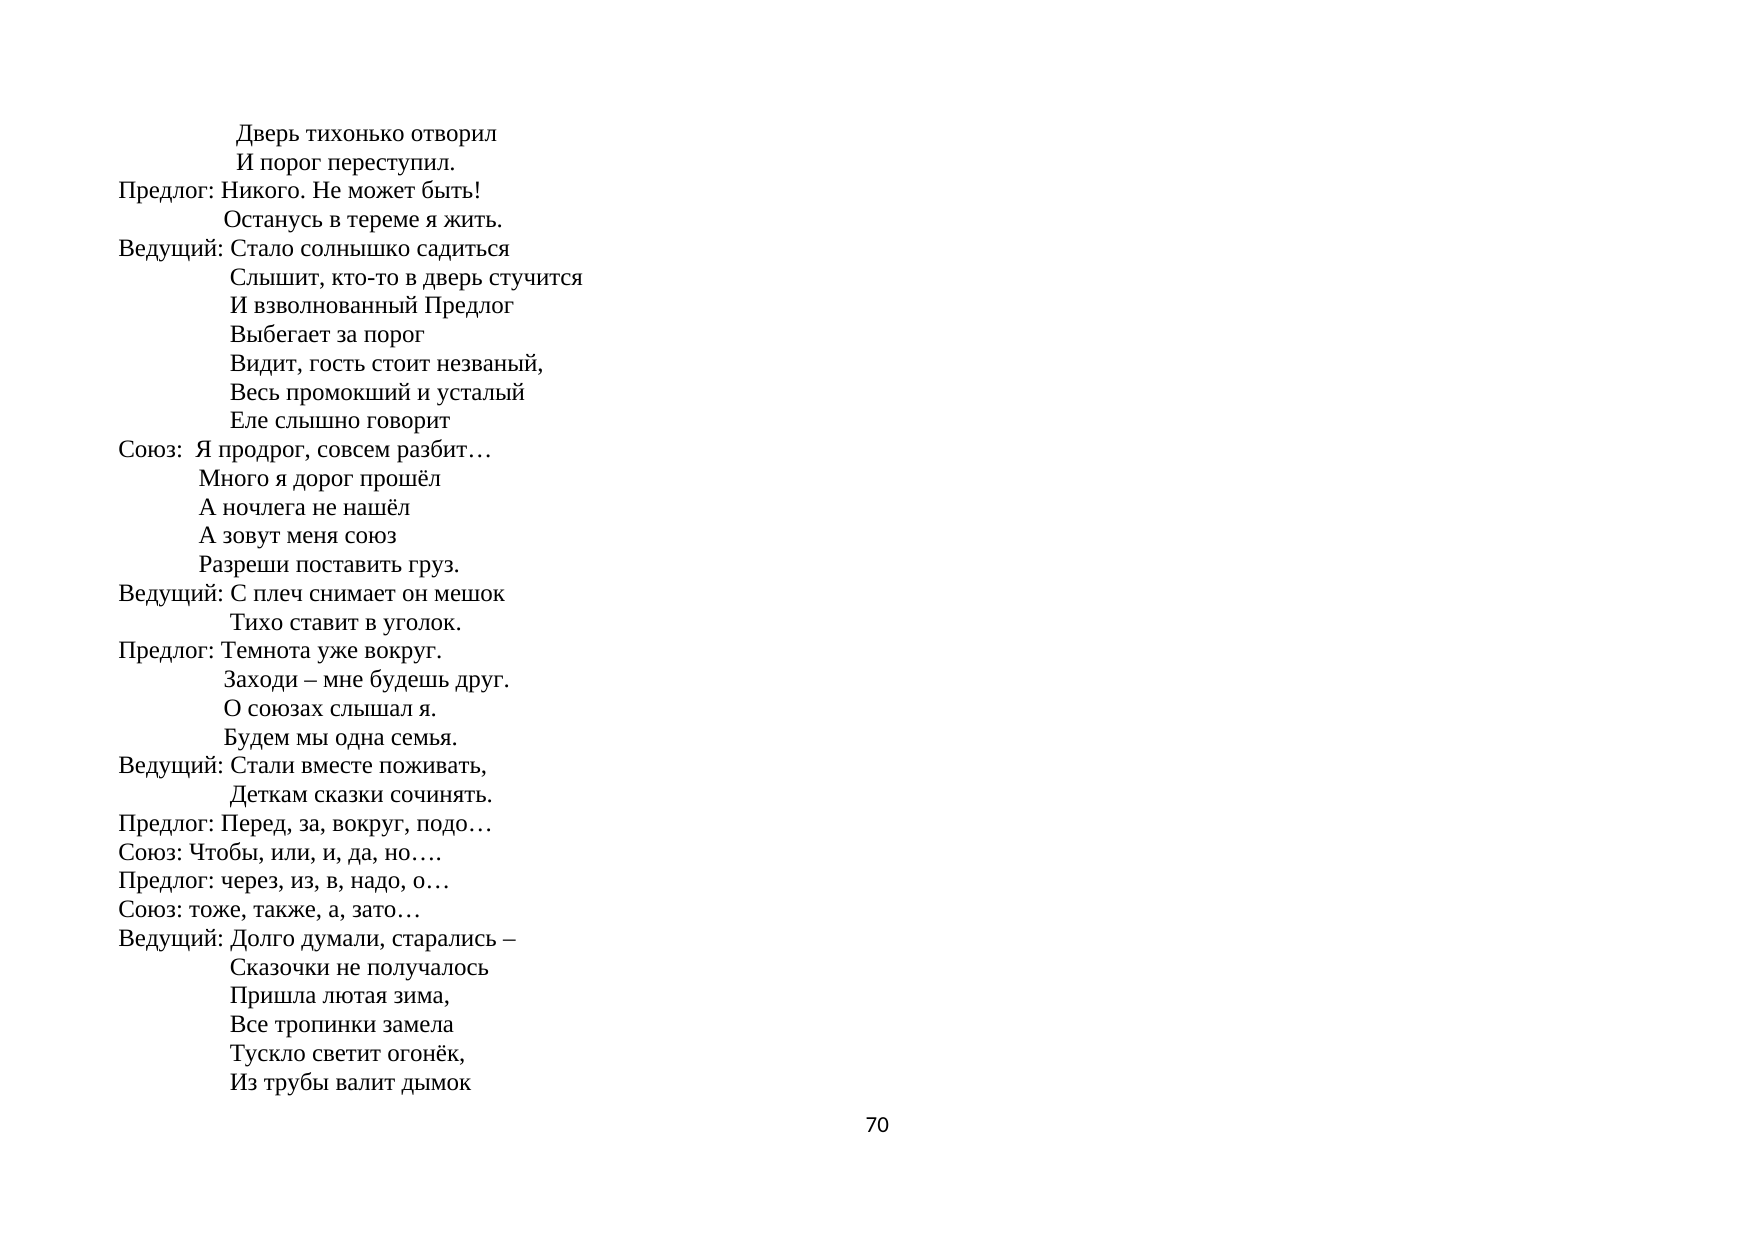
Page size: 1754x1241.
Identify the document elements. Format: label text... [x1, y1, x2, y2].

text Союз: тоже, также, а, зато… [118, 894, 1636, 923]
text Предлог: Никого. Не может быть! [118, 176, 1636, 204]
text Все тропинки замела [118, 1009, 1636, 1038]
text Предлог: Перед, за, вокруг, подо… [118, 808, 1636, 837]
text Будем мы одна семья. [118, 722, 1636, 751]
text О союзах слышал я. [118, 693, 1636, 722]
text Ведущий: Долго думали, старались – [118, 923, 1636, 952]
text И порог переступил. [118, 147, 1636, 176]
text Много я дорог прошёл [118, 463, 1636, 492]
text А ночлега не нашёл [118, 492, 1636, 521]
text Из трубы валит дымок [118, 1067, 1636, 1096]
text Предлог: Темнота уже вокруг. [118, 636, 1636, 664]
text Разреши поставить груз. [118, 549, 1636, 578]
text И взволнованный Предлог [118, 291, 1636, 319]
text Выбегает за порог [118, 319, 1636, 348]
text Деткам сказки сочинять. [118, 779, 1636, 808]
text Останусь в тереме я жить. [118, 204, 1636, 233]
text Дверь тихонько отворил [118, 118, 1636, 147]
text Союз: Чтобы, или, и, да, но…. [118, 837, 1636, 866]
text Предлог: через, из, в, надо, о… [118, 866, 1636, 894]
text Ведущий: Стали вместе поживать, [118, 751, 1636, 779]
text Ведущий: Стало солнышко садиться [118, 233, 1636, 262]
text Тускло светит огонёк, [118, 1038, 1636, 1067]
text Весь промокший и усталый [118, 377, 1636, 406]
text Сказочки не получалось [118, 952, 1636, 981]
text Тихо ставит в уголок. [118, 607, 1636, 636]
text Еле слышно говорит [118, 406, 1636, 434]
text Пришла лютая зима, [118, 981, 1636, 1009]
text Союз: Я продрог, совсем разбит… [118, 434, 1636, 463]
text Ведущий: С плеч снимает он мешок [118, 578, 1636, 607]
text А зовут меня союз [118, 521, 1636, 549]
text Заходи – мне будешь друг. [118, 664, 1636, 693]
text Видит, гость стоит незваный, [118, 348, 1636, 377]
text Слышит, кто-то в дверь стучится [118, 262, 1636, 291]
